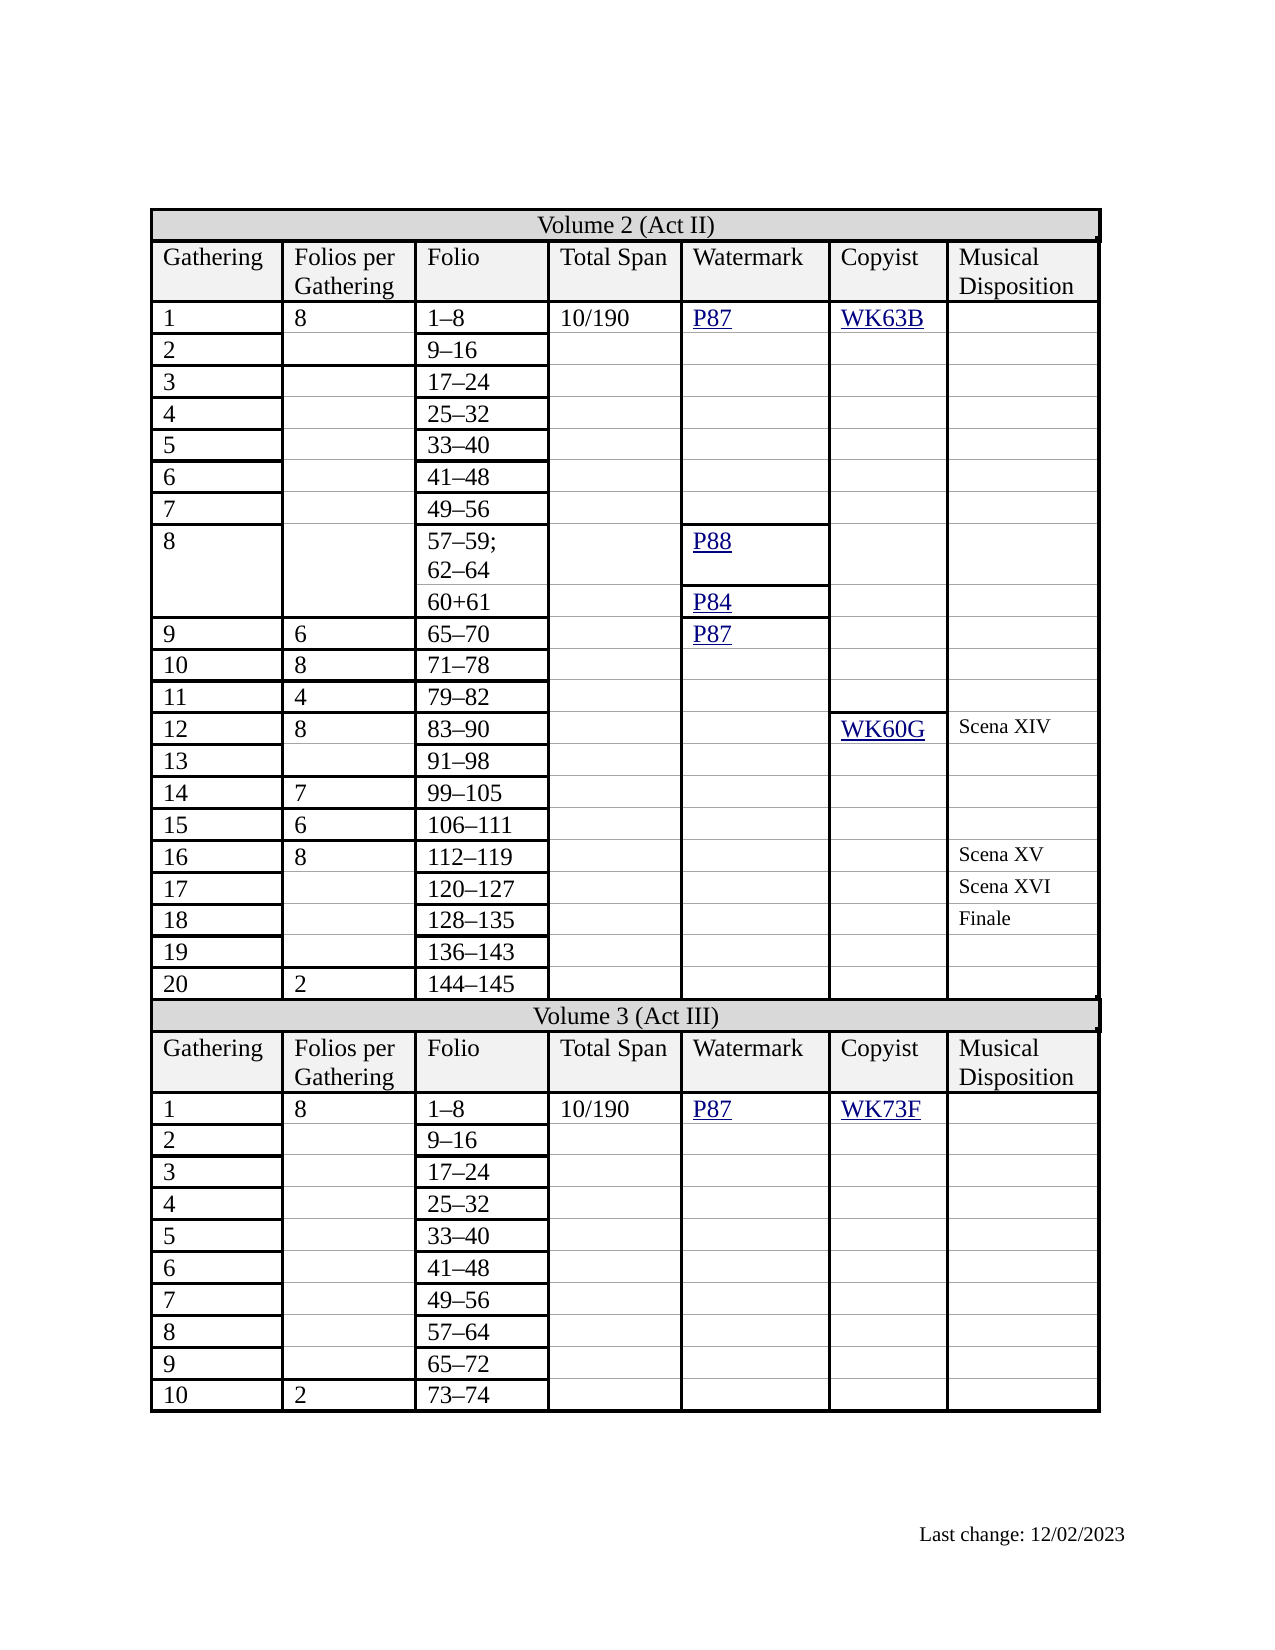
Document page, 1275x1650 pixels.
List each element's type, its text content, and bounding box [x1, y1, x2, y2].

table_cell 6 [284, 619, 414, 647]
table_cell 15 [153, 810, 281, 839]
table_cell [550, 904, 680, 934]
table_cell 136–143 [417, 938, 547, 966]
table_cell 1 [153, 1094, 281, 1122]
table_cell [284, 367, 414, 396]
table_cell Copyist [831, 1033, 946, 1091]
table_cell [550, 1283, 680, 1314]
table_cell [831, 872, 946, 902]
table_cell [284, 333, 414, 364]
table_cell [949, 1251, 1097, 1282]
table_cell Volume 3 (Act III) [153, 1001, 1098, 1030]
table_cell [949, 365, 1097, 396]
table_cell 13 [153, 746, 281, 775]
table_cell 9 [153, 619, 281, 647]
table_cell [550, 429, 680, 459]
table_cell [831, 460, 946, 491]
table_cell [949, 808, 1097, 839]
table_cell [284, 872, 414, 902]
table_cell 8 [153, 526, 281, 616]
table_cell [949, 1124, 1097, 1154]
table_cell [683, 904, 828, 934]
table_cell P84 [683, 587, 828, 616]
table_cell Musical Disposition [949, 1033, 1097, 1091]
table_cell [683, 1347, 828, 1377]
table_cell 20 [153, 969, 281, 998]
table_cell [949, 1187, 1097, 1218]
table_cell [284, 1251, 414, 1282]
table_cell [683, 967, 828, 998]
table_cell 128–135 [417, 906, 547, 934]
table_cell [831, 524, 946, 584]
table_cell [683, 649, 828, 679]
table_cell 2 [284, 1381, 414, 1409]
table_cell [831, 1283, 946, 1314]
table_cell Folios per Gathering [284, 1033, 414, 1091]
table_cell [683, 333, 828, 364]
table_cell 8 [284, 842, 414, 871]
table_cell [683, 808, 828, 839]
table_cell 57–59; 62–64 [417, 526, 547, 584]
table_cell [949, 303, 1097, 332]
table_cell 8 [284, 1094, 414, 1122]
table_cell 33–40 [417, 1221, 547, 1250]
table_cell [550, 808, 680, 839]
table_cell 17–24 [417, 367, 547, 396]
table_cell [284, 744, 414, 775]
table_cell [550, 649, 680, 679]
table_cell 8 [153, 1317, 281, 1346]
table_cell 14 [153, 778, 281, 807]
table_cell 1–8 [417, 303, 547, 332]
table_cell Scena XV [949, 840, 1097, 871]
table_cell [683, 744, 828, 775]
table_cell [949, 492, 1097, 523]
table_cell 10 [153, 651, 281, 679]
table_cell [683, 680, 828, 711]
table_cell [831, 935, 946, 966]
table_cell [550, 680, 680, 711]
table_cell [284, 1124, 414, 1154]
table_cell [683, 1155, 828, 1186]
table_cell [949, 649, 1097, 679]
table_cell 8 [284, 714, 414, 743]
table_cell [550, 617, 680, 647]
table_cell [949, 460, 1097, 491]
table_cell 5 [153, 1221, 281, 1250]
table_cell [831, 1155, 946, 1186]
table_cell [284, 1219, 414, 1250]
table_cell [550, 1347, 680, 1377]
table_cell P87 [683, 1094, 828, 1122]
table_cell 144–145 [417, 969, 547, 998]
table_cell [284, 1283, 414, 1314]
table_cell 83–90 [417, 714, 547, 743]
table_cell [550, 524, 680, 584]
table_cell [683, 1315, 828, 1346]
table_cell 112–119 [417, 842, 547, 871]
table_cell [831, 397, 946, 427]
table_cell [550, 744, 680, 775]
table_cell Total Span [550, 1033, 680, 1091]
table_cell [550, 1187, 680, 1218]
table_cell [683, 1219, 828, 1250]
table_cell [550, 712, 680, 743]
table_cell [831, 904, 946, 934]
table_cell 4 [284, 683, 414, 711]
table_cell 6 [284, 810, 414, 839]
table_cell [550, 333, 680, 364]
table_cell [550, 1155, 680, 1186]
table_cell [550, 492, 680, 523]
table_cell [949, 1283, 1097, 1314]
table_cell 16 [153, 842, 281, 871]
table_cell [683, 397, 828, 427]
table_cell [949, 333, 1097, 364]
table_cell [683, 1124, 828, 1154]
table_cell 17–24 [417, 1158, 547, 1186]
table_cell [284, 935, 414, 966]
table_cell 2 [153, 335, 281, 364]
table_cell 65–72 [417, 1349, 547, 1377]
table_cell [284, 397, 414, 427]
table_cell Gathering [153, 1033, 281, 1091]
table_cell 10/190 [550, 1094, 680, 1122]
table_cell [831, 840, 946, 871]
table_cell 4 [153, 399, 281, 427]
table_cell [284, 1187, 414, 1218]
table_cell [831, 1347, 946, 1377]
table_cell 91–98 [417, 746, 547, 775]
table_cell 10 [153, 1381, 281, 1409]
table_cell 106–111 [417, 810, 547, 839]
table_cell [550, 365, 680, 396]
table_cell [550, 397, 680, 427]
table_cell [831, 1219, 946, 1250]
table_cell 33–40 [417, 431, 547, 459]
table_cell [550, 460, 680, 491]
table_cell [550, 872, 680, 902]
table_cell Scena XVI [949, 872, 1097, 902]
table_cell [284, 492, 414, 523]
table_cell 7 [153, 1285, 281, 1314]
table_cell [949, 1155, 1097, 1186]
table_cell Copyist [831, 243, 946, 300]
table_cell [949, 429, 1097, 459]
table_cell Watermark [683, 243, 828, 300]
table_cell [284, 1155, 414, 1186]
table_cell [683, 935, 828, 966]
table_cell [831, 744, 946, 775]
table_cell Gathering [153, 243, 281, 300]
table_cell [949, 1094, 1097, 1122]
table_cell 11 [153, 683, 281, 711]
table_cell Finale [949, 904, 1097, 934]
table_cell [949, 397, 1097, 427]
table_cell [949, 524, 1097, 584]
table_cell [550, 1219, 680, 1250]
table_cell Total Span [550, 243, 680, 300]
table_cell [949, 935, 1097, 966]
table_cell 17 [153, 874, 281, 902]
table_cell [683, 460, 828, 491]
table_cell 49–56 [417, 1285, 547, 1314]
table_cell [949, 617, 1097, 647]
table_cell 49–56 [417, 494, 547, 523]
table_cell [949, 776, 1097, 807]
table_cell 5 [153, 431, 281, 459]
table_cell [949, 967, 1097, 998]
table_cell [683, 712, 828, 743]
table_cell 2 [284, 969, 414, 998]
table_header Volume 2 (Act II) [153, 211, 1098, 239]
table_cell [550, 1251, 680, 1282]
table_cell 6 [153, 1253, 281, 1282]
table_cell [284, 460, 414, 491]
table_cell 79–82 [417, 683, 547, 711]
table_cell 4 [153, 1189, 281, 1218]
table_cell 2 [153, 1126, 281, 1154]
table_cell [949, 1347, 1097, 1377]
table_cell 7 [153, 494, 281, 523]
table_cell 25–32 [417, 399, 547, 427]
table_cell 41–48 [417, 463, 547, 491]
table_cell [284, 524, 414, 616]
table_cell 3 [153, 1158, 281, 1186]
table_cell 60+61 [417, 585, 547, 616]
table_cell [831, 1315, 946, 1346]
table_cell P88 [683, 526, 828, 584]
table_cell 71–78 [417, 651, 547, 679]
table_cell P87 [683, 619, 828, 647]
table_cell [949, 1219, 1097, 1250]
table_cell 8 [284, 651, 414, 679]
table_cell [683, 1187, 828, 1218]
table_cell [683, 365, 828, 396]
table_cell WK73F [831, 1094, 946, 1122]
table_cell [831, 649, 946, 679]
table_cell [831, 1251, 946, 1282]
table_cell WK63B [831, 303, 946, 332]
table_cell Folio [417, 1033, 547, 1091]
table_cell [831, 585, 946, 616]
table_cell [949, 585, 1097, 616]
table_cell WK60G [831, 714, 946, 743]
table_cell Folio [417, 243, 547, 300]
table_cell [831, 967, 946, 998]
table_cell 1 [153, 303, 281, 332]
table_cell 65–70 [417, 619, 547, 647]
table_cell [683, 492, 828, 523]
table_cell [550, 776, 680, 807]
table_cell [949, 1379, 1097, 1409]
table_cell 73–74 [417, 1381, 547, 1409]
table_cell Scena XIV [949, 712, 1097, 743]
table_cell 9–16 [417, 1126, 547, 1154]
table_cell [683, 429, 828, 459]
table_cell [550, 1379, 680, 1409]
table_cell [949, 680, 1097, 711]
table_cell [831, 1379, 946, 1409]
table_cell 25–32 [417, 1189, 547, 1218]
table_cell 6 [153, 463, 281, 491]
table_cell [284, 904, 414, 934]
table_cell [831, 365, 946, 396]
table_cell 9 [153, 1349, 281, 1377]
table_cell [831, 1187, 946, 1218]
table_cell [831, 776, 946, 807]
table_cell [683, 1251, 828, 1282]
table_cell [831, 429, 946, 459]
table_cell Folios per Gathering [284, 243, 414, 300]
table_cell 12 [153, 714, 281, 743]
table_cell [284, 429, 414, 459]
table_cell 3 [153, 367, 281, 396]
table_cell [550, 840, 680, 871]
table_cell 99–105 [417, 778, 547, 807]
table_cell 120–127 [417, 874, 547, 902]
table_cell [550, 585, 680, 616]
table_cell [831, 808, 946, 839]
table_cell 10/190 [550, 303, 680, 332]
table_cell [683, 840, 828, 871]
table_cell [949, 744, 1097, 775]
table_cell 19 [153, 938, 281, 966]
table_cell [284, 1315, 414, 1346]
table_cell [550, 935, 680, 966]
table_cell P87 [683, 303, 828, 332]
table_cell [550, 967, 680, 998]
table_cell [831, 680, 946, 711]
table_cell 8 [284, 303, 414, 332]
table_cell 9–16 [417, 335, 547, 364]
table_cell Musical Disposition [949, 243, 1097, 300]
table_cell 18 [153, 906, 281, 934]
table_cell 1–8 [417, 1094, 547, 1122]
table_cell Watermark [683, 1033, 828, 1091]
table_cell [284, 1347, 414, 1377]
table_cell [831, 1124, 946, 1154]
table_cell [683, 1283, 828, 1314]
table_cell [831, 333, 946, 364]
table_cell [683, 1379, 828, 1409]
table_cell [550, 1315, 680, 1346]
table_cell [831, 617, 946, 647]
table_cell [550, 1124, 680, 1154]
table_cell 7 [284, 778, 414, 807]
table_cell [683, 776, 828, 807]
table_cell [831, 492, 946, 523]
table_cell 41–48 [417, 1253, 547, 1282]
table_cell [683, 872, 828, 902]
table_cell 57–64 [417, 1317, 547, 1346]
table_cell [949, 1315, 1097, 1346]
